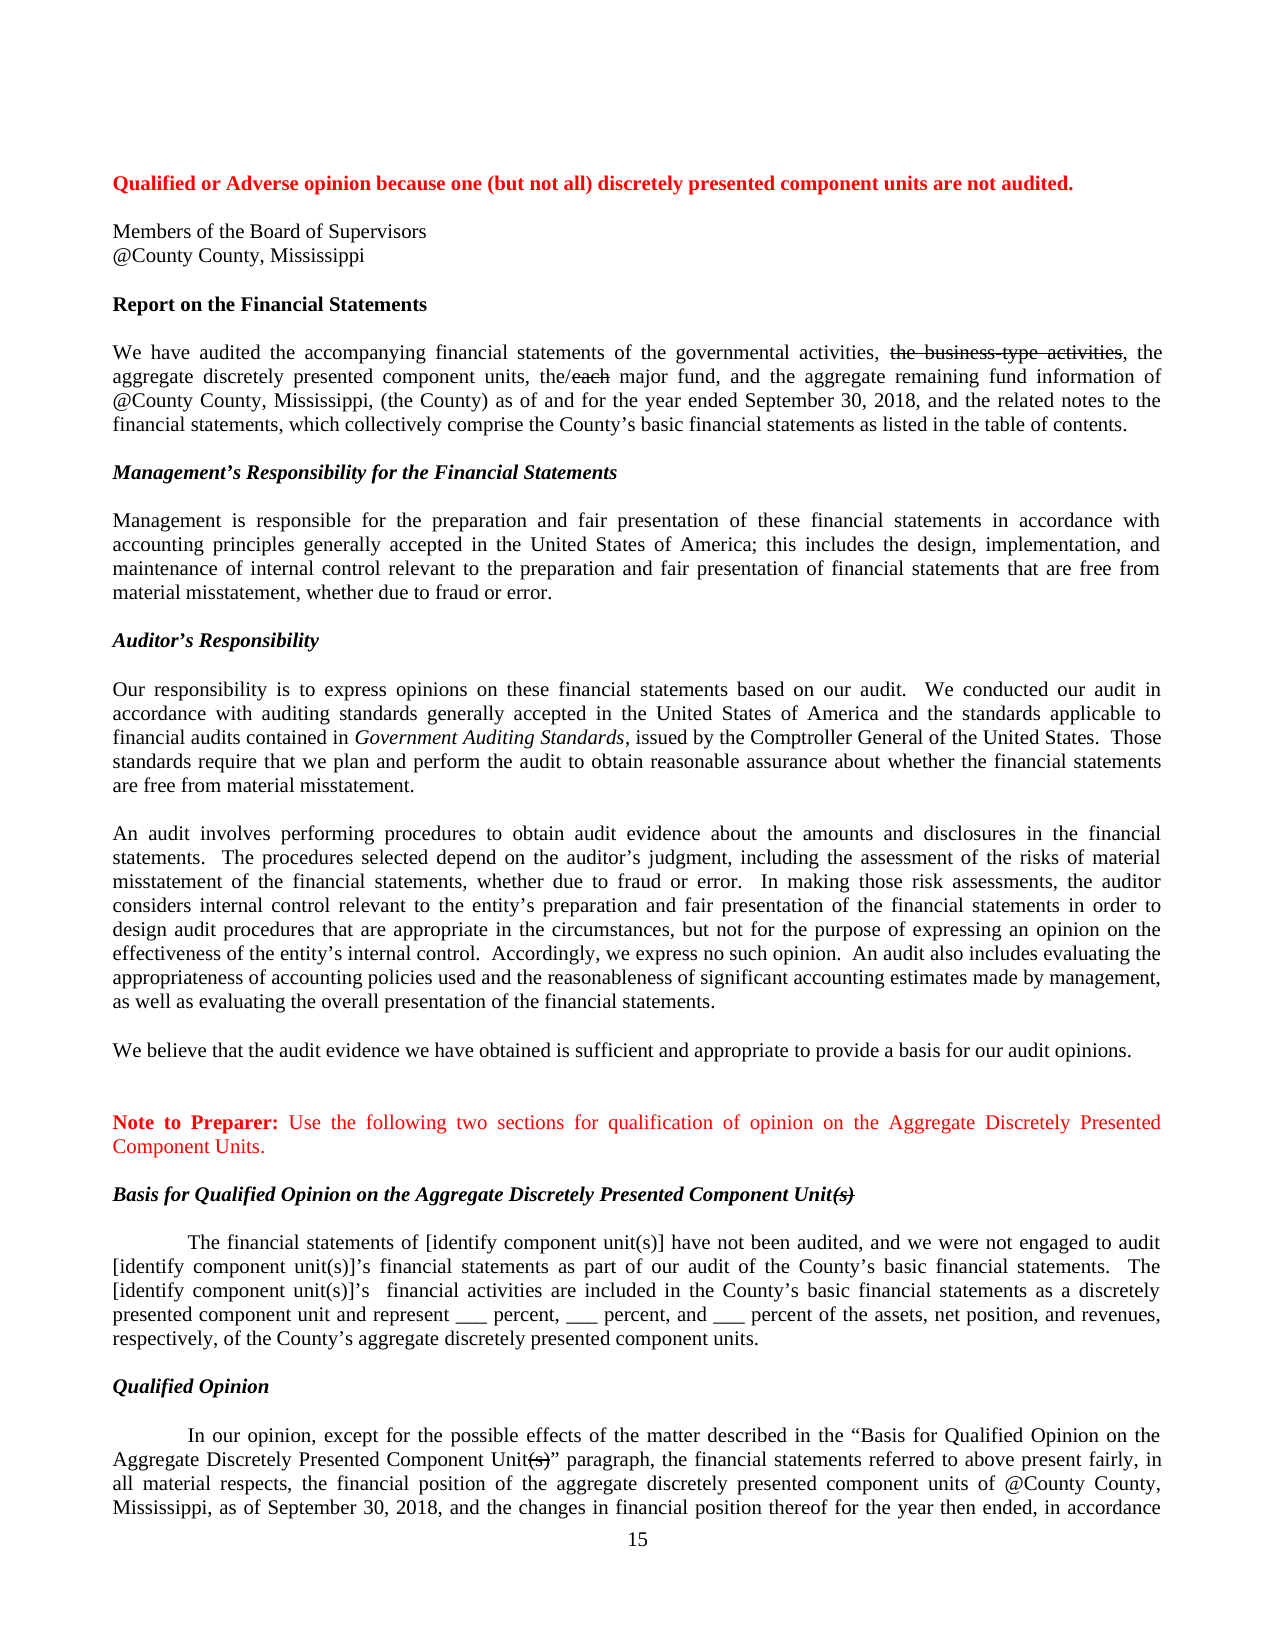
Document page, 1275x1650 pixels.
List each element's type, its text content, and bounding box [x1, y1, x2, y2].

text Basis for Qualified Opinion on the Aggregate Discretely Presented Component Unit(s) [112, 1182, 1162, 1206]
text @County County, Mississippi [112, 243, 1162, 267]
text Auditor’s Responsibility [112, 628, 1162, 652]
text Qualified Opinion [112, 1374, 1162, 1398]
text Report on the Financial Statements [112, 292, 1162, 316]
text We have audited the accompanying financial statements of the governmental activities, the business-type activities, the aggregate discretely presented component units, the/each major fund, and the aggregate remaining fund information of @County County, Mississippi, (the County) as of and for the year ended September 30, 2018, and the related notes to the financial statements, which collectively comprise the County’s basic financial statements as listed in the table of contents. [112, 340, 1162, 436]
text Qualified or Adverse opinion because one (but not all) discretely presented component units are not audited. [112, 171, 1162, 195]
text An audit involves performing procedures to obtain audit evidence about the amounts and disclosures in the financial statements. The procedures selected depend on the auditor’s judgment, including the assessment of the risks of material misstatement of the financial statements, whether due to fraud or error. In making those risk assessments, the auditor considers internal control relevant to the entity’s preparation and fair presentation of the financial statements in order to design audit procedures that are appropriate in the circumstances, but not for the purpose of expressing an opinion on the effectiveness of the entity’s internal control. Accordingly, we express no such opinion. An audit also includes evaluating the appropriateness of accounting policies used and the reasonableness of significant accounting estimates made by management, as well as evaluating the overall presentation of the financial statements. [112, 821, 1162, 1013]
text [112, 1422, 1162, 1519]
text Management’s Responsibility for the Financial Statements [112, 460, 1162, 484]
text Management is responsible for the preparation and fair presentation of these financial statements in accordance with accounting principles generally accepted in the United States of America; this includes the design, implementation, and maintenance of internal control relevant to the preparation and fair presentation of financial statements that are free from material misstatement, whether due to fraud or error. [112, 508, 1162, 604]
text Members of the Board of Supervisors [112, 219, 1162, 243]
text Note to Preparer: Use the following two sections for qualification of opinion on the Aggregate Discretely Presented Component Units. [112, 1110, 1162, 1158]
text Our responsibility is to express opinions on these financial statements based on our audit. We conducted our audit in accordance with auditing standards generally accepted in the United States of America and the standards applicable to financial audits contained in Government Auditing Standards, issued by the Comptroller General of the United States. Those standards require that we plan and perform the audit to obtain reasonable assurance about whether the financial statements are free from material misstatement. [112, 677, 1162, 797]
text We believe that the audit evidence we have obtained is sufficient and appropriate to provide a basis for our audit opinions. [112, 1037, 1162, 1062]
